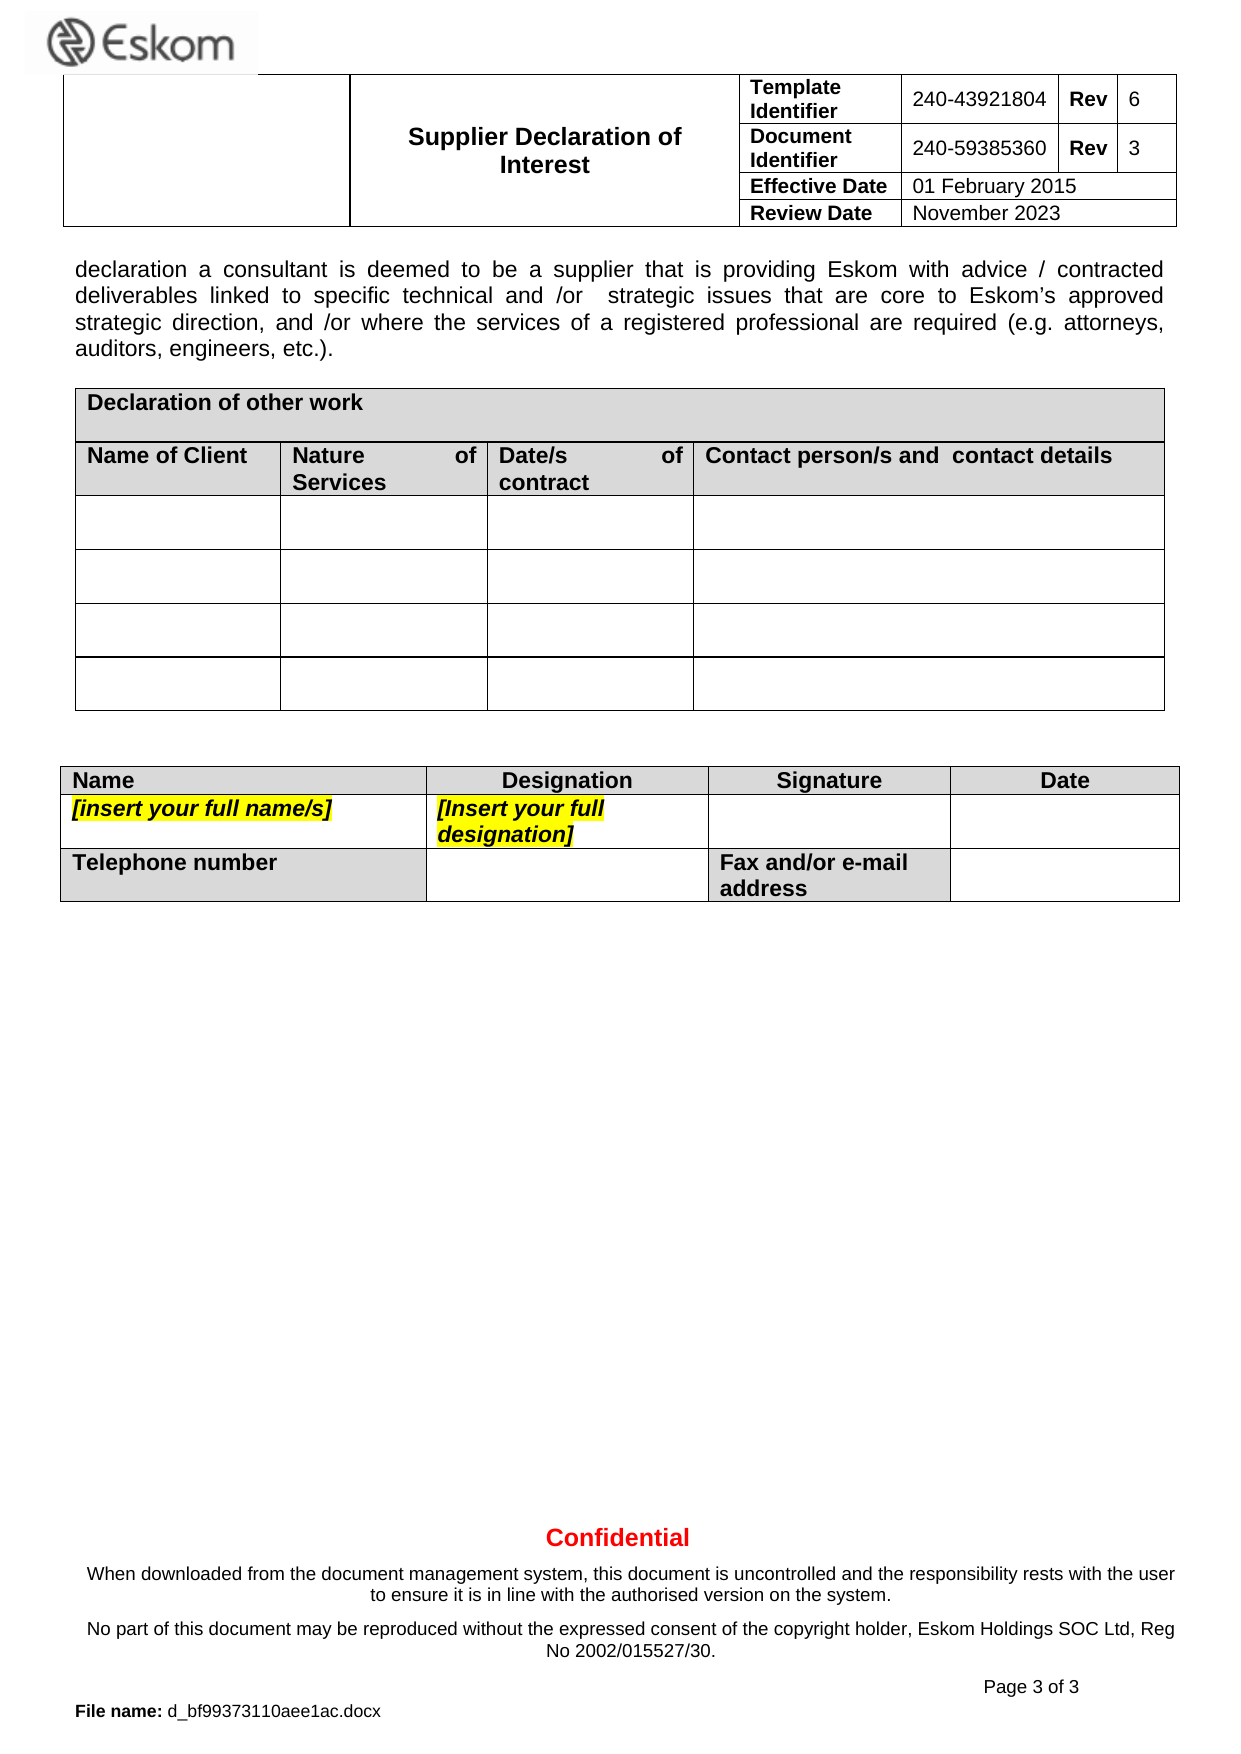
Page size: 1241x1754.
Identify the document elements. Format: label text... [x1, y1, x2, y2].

table_cell Fax and/or e-mail address [709, 849, 950, 901]
table_cell [Insert your full designation] [573, 795, 708, 847]
table_cell [951, 849, 1179, 901]
table_cell [281, 658, 487, 710]
table_header Signature [709, 767, 950, 794]
table_cell [488, 550, 693, 603]
table_cell [694, 658, 1164, 710]
table_cell [488, 496, 693, 549]
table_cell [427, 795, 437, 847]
table_cell [76, 550, 280, 603]
table_cell [insert your full name/s] [61, 795, 426, 847]
table_header Declaration of other work [76, 389, 1164, 441]
table_cell [76, 604, 280, 656]
table_cell [694, 550, 1164, 603]
table_header Date [951, 767, 1179, 794]
table_cell [281, 496, 487, 549]
table_cell [281, 604, 487, 656]
table_cell Date/s of contract [488, 443, 693, 495]
table_cell Nature of Services [281, 443, 487, 495]
table_cell [76, 658, 280, 710]
table_cell Name of Client [76, 443, 280, 495]
table_cell [488, 658, 693, 710]
table_cell [694, 604, 1164, 656]
table_cell [709, 795, 950, 847]
table_cell [427, 849, 708, 901]
table_cell [488, 604, 693, 656]
table_cell [76, 496, 280, 549]
table_cell [281, 550, 487, 603]
table_cell Telephone number [61, 849, 426, 901]
table_header Designation [427, 767, 708, 794]
table_cell Contact person/s and contact details [694, 443, 1164, 495]
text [75, 256, 1165, 361]
table_header Name [61, 767, 426, 794]
table_cell [951, 795, 1179, 847]
table_cell [694, 496, 1164, 549]
